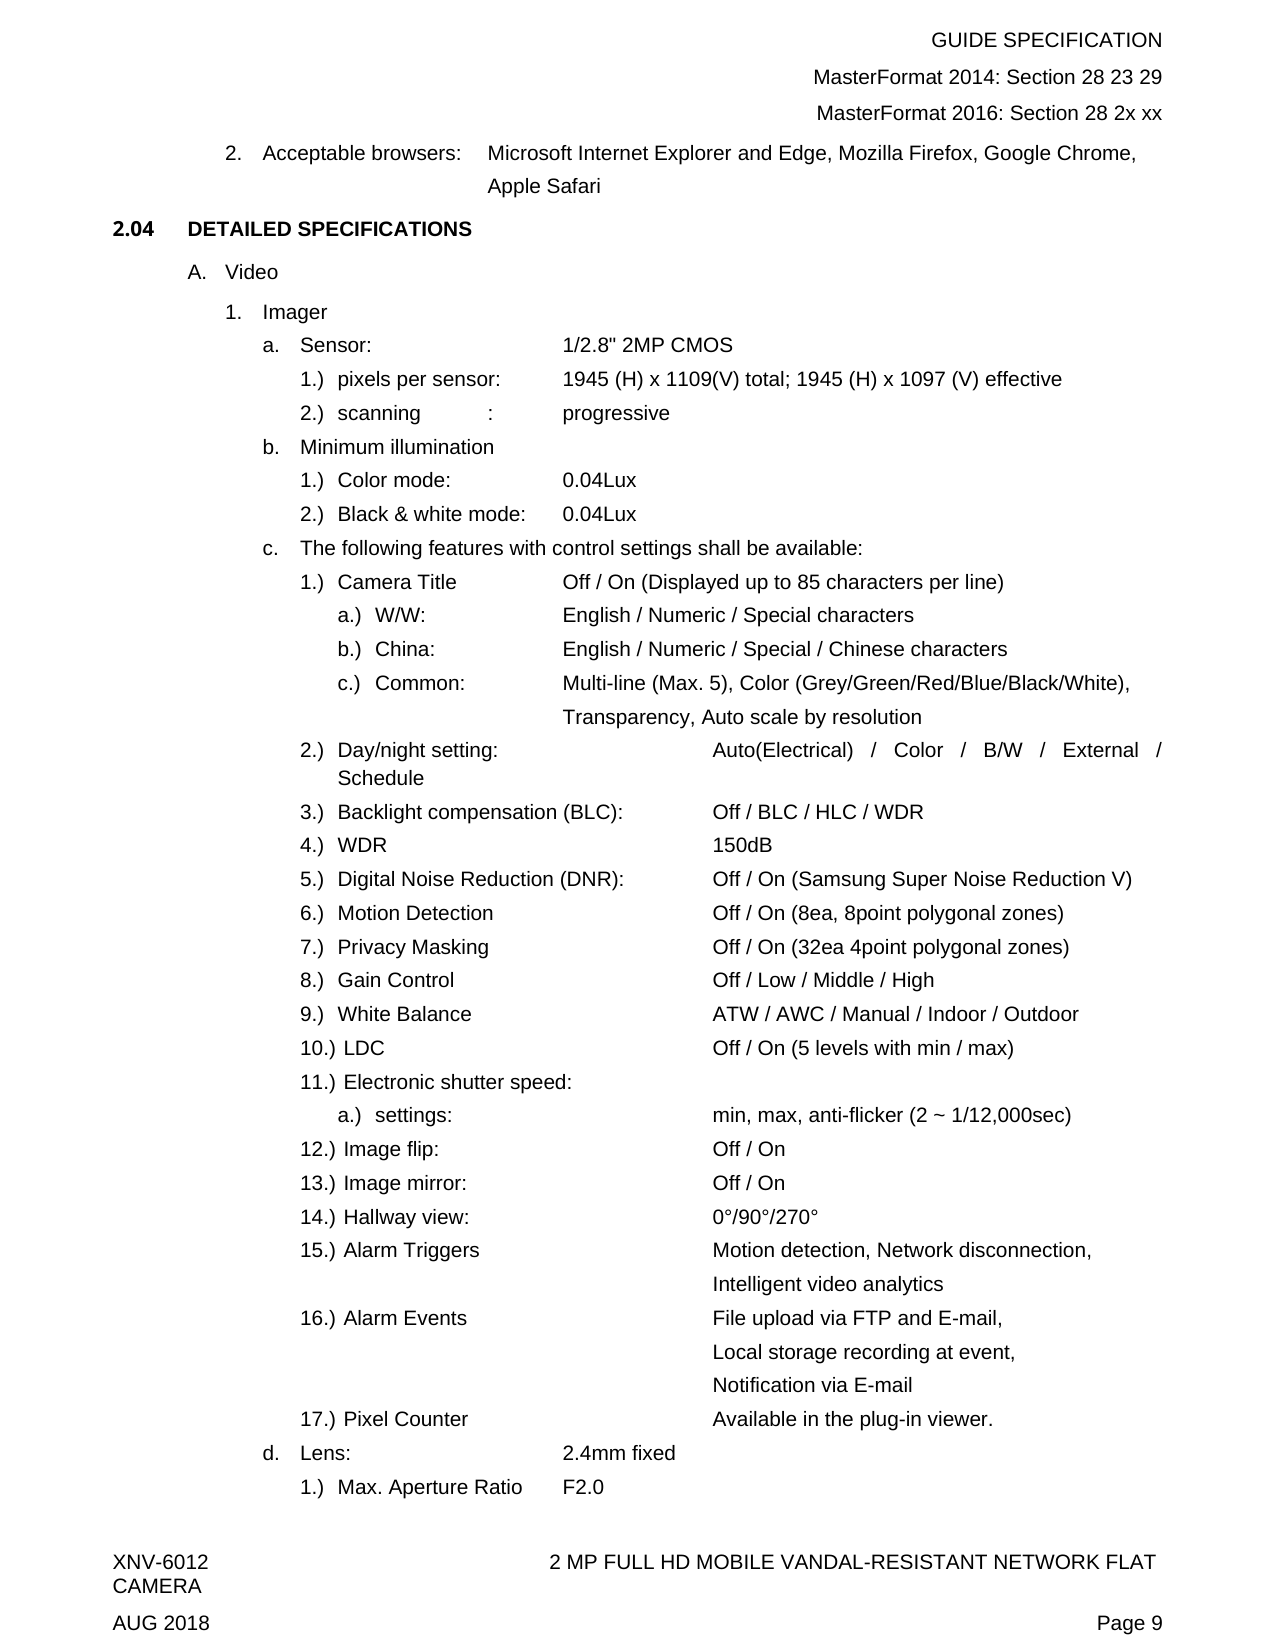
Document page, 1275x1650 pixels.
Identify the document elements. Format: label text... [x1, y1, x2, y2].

list DETAILED SPECIFICATIONS [112, 214, 1162, 243]
list Max. Aperture Ratio F2.0 [300, 1474, 1162, 1498]
list The following features with control settings shall be available: [262, 536, 1162, 560]
list Day/night setting: Auto(Electrical) / Color / B/W / External / Schedule [300, 738, 1162, 790]
text Apple Safari [412, 174, 1162, 198]
list Acceptable browsers: Microsoft Internet Explorer and Edge, Mozilla Firefox, Google Chrome, [225, 141, 1162, 164]
text Intelligent video analytics [637, 1272, 1162, 1296]
list Gain Control Off / Low / Middle / High [300, 968, 1162, 992]
list Hallway view: 0°/90°/270° [300, 1204, 1162, 1228]
list scanning : progressive [300, 401, 1162, 425]
list Alarm Events File upload via FTP and E-mail, [300, 1306, 1162, 1330]
list Pixel Counter Available in the plug-in viewer. [300, 1407, 1162, 1431]
list Electronic shutter speed: [300, 1069, 1162, 1093]
list Sensor: 1/2.8" 2MP CMOS [262, 333, 1162, 357]
list Image mirror: Off / On [300, 1171, 1162, 1195]
list Alarm Triggers Motion detection, Network disconnection, [300, 1238, 1162, 1262]
list Camera Title Off / On (Displayed up to 85 characters per line) [300, 569, 1162, 593]
text Local storage recording at event, [637, 1339, 1162, 1363]
text Transparency, Auto scale by resolution [487, 704, 1162, 728]
list pixels per sensor: 1945 (H) x 1109(V) total; 1945 (H) x 1097 (V) effective [300, 367, 1162, 391]
list Image flip: Off / On [300, 1137, 1162, 1161]
list W/W: English / Numeric / Special characters [337, 603, 1162, 627]
list Color mode: 0.04Lux [300, 468, 1162, 492]
list China: English / Numeric / Special / Chinese characters [337, 637, 1162, 661]
list Minimum illumination [262, 434, 1162, 458]
list Backlight compensation (BLC): Off / BLC / HLC / WDR [300, 799, 1162, 823]
list Motion Detection Off / On (8ea, 8point polygonal zones) [300, 901, 1162, 925]
list settings: min, max, anti-flicker (2 ~ 1/12,000sec) [337, 1103, 1162, 1127]
list Digital Noise Reduction (DNR): Off / On (Samsung Super Noise Reduction V) [300, 867, 1162, 891]
list Common: Multi-line (Max. 5), Color (Grey/Green/Red/Blue/Black/White), [337, 671, 1162, 695]
list Imager [225, 299, 1162, 323]
text Notification via E-mail [637, 1373, 1162, 1397]
list Black & white mode: 0.04Lux [300, 502, 1162, 526]
list LDC Off / On (5 levels with min / max) [300, 1036, 1162, 1060]
list WDR 150dB [300, 833, 1162, 857]
list Lens: 2.4mm fixed [262, 1441, 1162, 1465]
list Video [187, 259, 1162, 283]
list Privacy Masking Off / On (32ea 4point polygonal zones) [300, 934, 1162, 958]
list White Balance ATW / AWC / Manual / Indoor / Outdoor [300, 1002, 1162, 1026]
